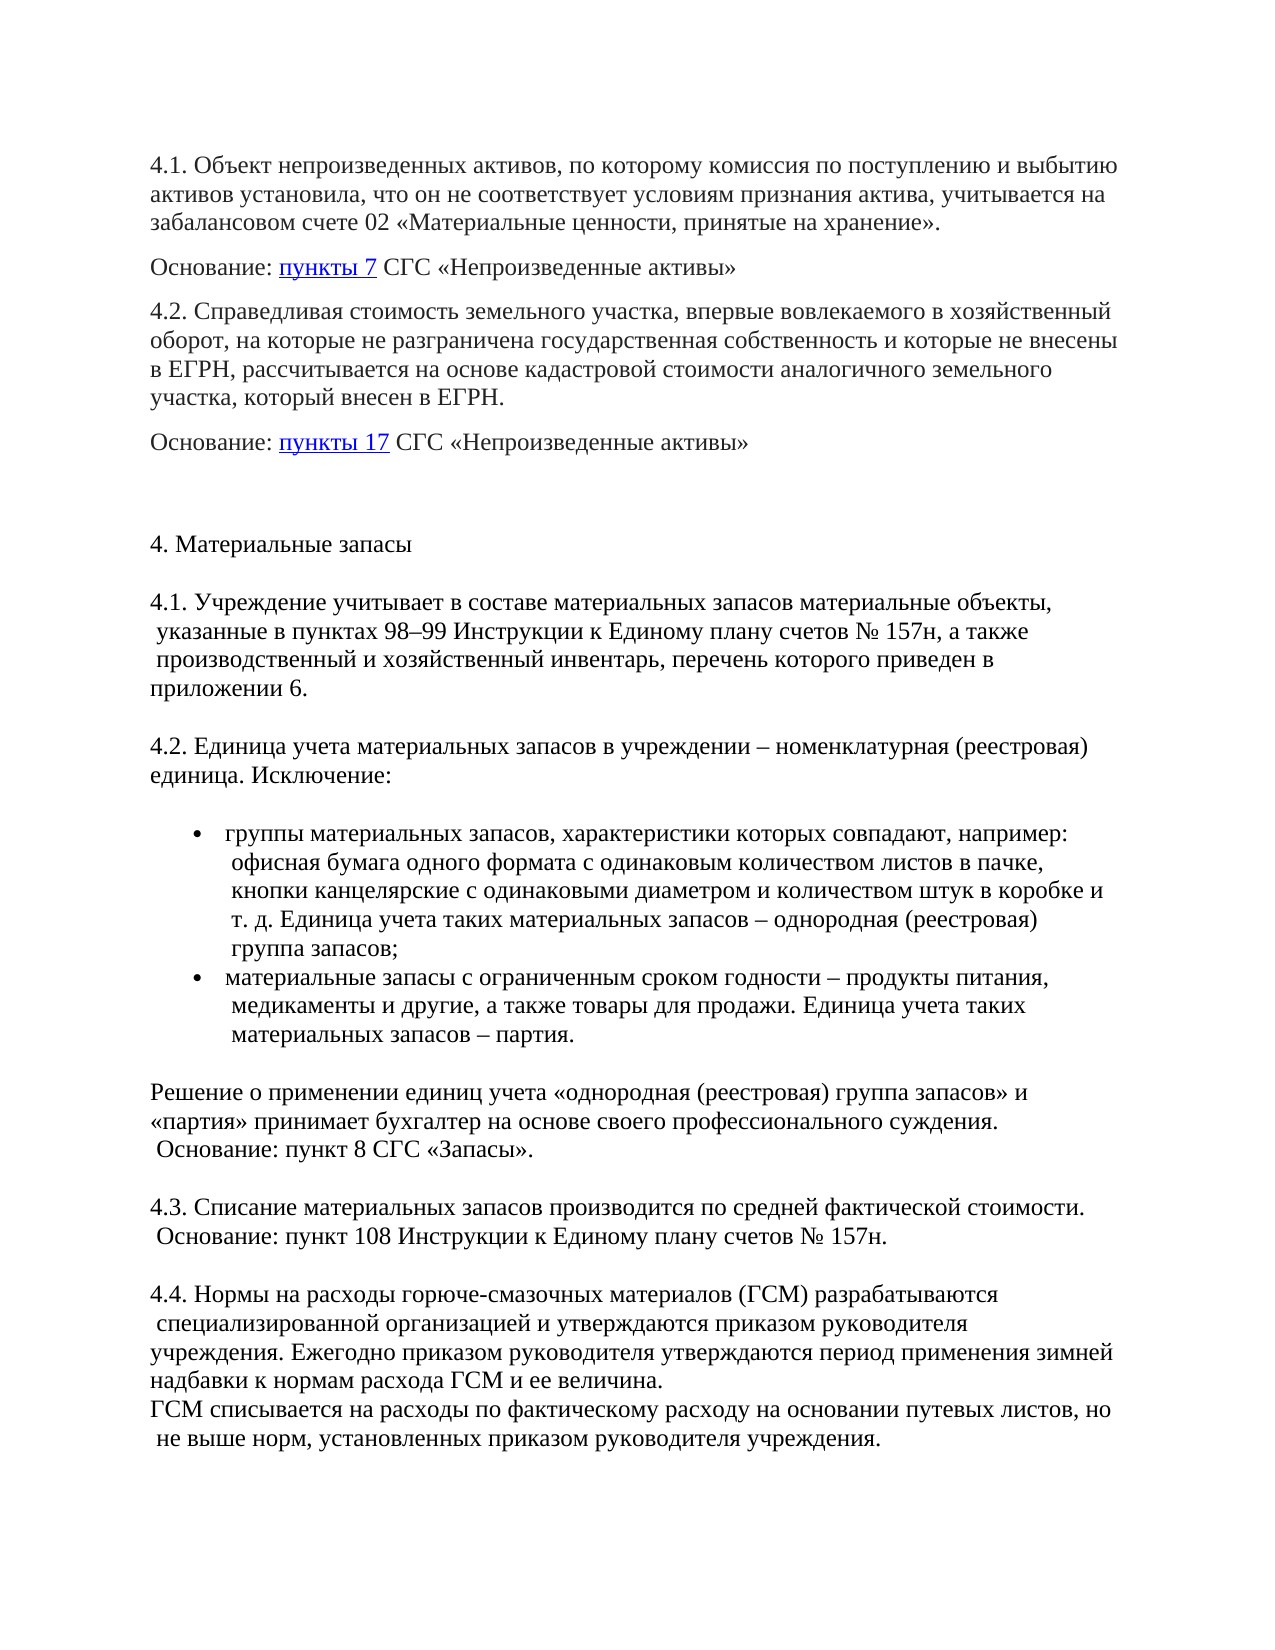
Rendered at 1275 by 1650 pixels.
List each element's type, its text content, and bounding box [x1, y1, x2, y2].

text 4.3. Списание материальных запасов производится по средней фактической стоимости. Основание: пункт 108 Инструкции к Единому плану счетов № 157н. [150, 1192, 1125, 1250]
text Решение о применении единиц учета «однородная (реестровая) группа запасов» и «партия» принимает бухгалтер на основе своего профессионального суждения. Основание: пункт 8 СГС «Запасы». [150, 1077, 1125, 1163]
list материальные запасы с ограниченным сроком годности – продукты питания, медикаменты и другие, а также товары для продажи. Единица учета таких материальных запасов – партия. [194, 962, 1106, 1048]
text Основание: пункты 7 СГС «Непроизведенные активы» [150, 252, 1125, 281]
text 4.1. Учреждение учитывает в составе материальных запасов материальные объекты, указанные в пунктах 98–99 Инструкции к Единому плану счетов № 157н, а также производственный и хозяйственный инвентарь, перечень которого приведен в приложении 6. [150, 587, 1125, 702]
list группы материальных запасов, характеристики которых совпадают, например: офисная бумага одного формата с одинаковым количеством листов в пачке, кнопки канцелярские с одинаковыми диаметром и количеством штук в коробке и т. д. Единица учета таких материальных запасов – однородная (реестровая) группа запасов; [194, 818, 1106, 962]
text Основание: пункты 17 СГС «Непроизведенные активы» [150, 427, 1125, 456]
text 4.1. Объект непроизведенных активов, по которому комиссия по поступлению и выбытию активов установила, что он не соответствует условиям признания актива, учитывается на забалансовом счете 02 «Материальные ценности, принятые на хранение». [150, 150, 1125, 236]
text 4.2. Справедливая стоимость земельного участка, впервые вовлекаемого в хозяйственный оборот, на которые не разграничена государственная собственность и которые не внесены в ЕГРН, рассчитывается на основе кадастровой стоимости аналогичного земельного участка, который внесен в ЕГРН. [150, 296, 1125, 411]
text 4.4. Нормы на расходы горюче-смазочных материалов (ГСМ) разрабатываются специализированной организацией и утверждаются приказом руководителя учреждения. Ежегодно приказом руководителя утверждаются период применения зимней надбавки к нормам расхода ГСМ и ее величина. ГСМ списывается на расходы по фактическому расходу на основании путевых листов, но не выше норм, установленных приказом руководителя учреждения. [150, 1279, 1125, 1452]
text 4.2. Единица учета материальных запасов в учреждении – номенклатурная (реестровая) единица. Исключение: [150, 731, 1125, 789]
text 4. Материальные запасы [150, 529, 1125, 558]
